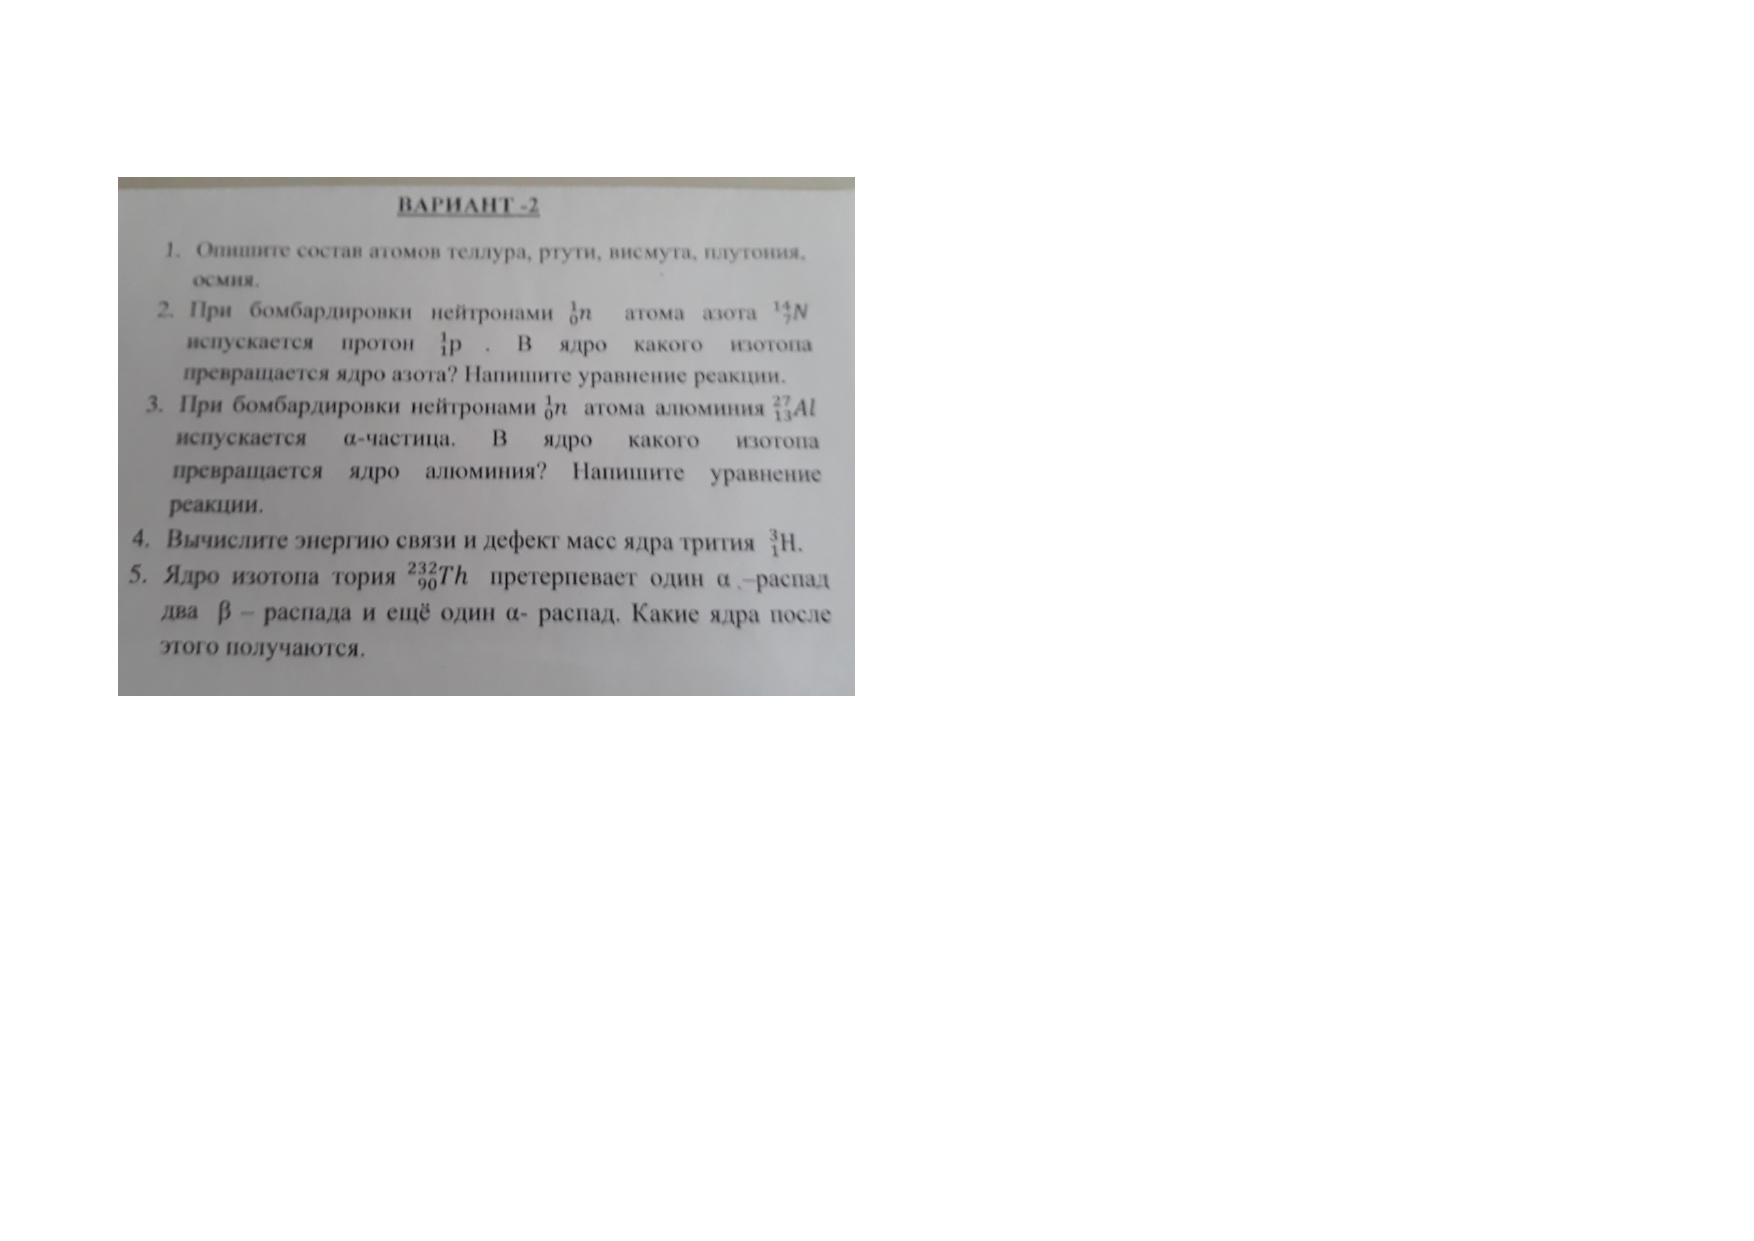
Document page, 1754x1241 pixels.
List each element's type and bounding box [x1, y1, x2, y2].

picture [118, 177, 855, 696]
